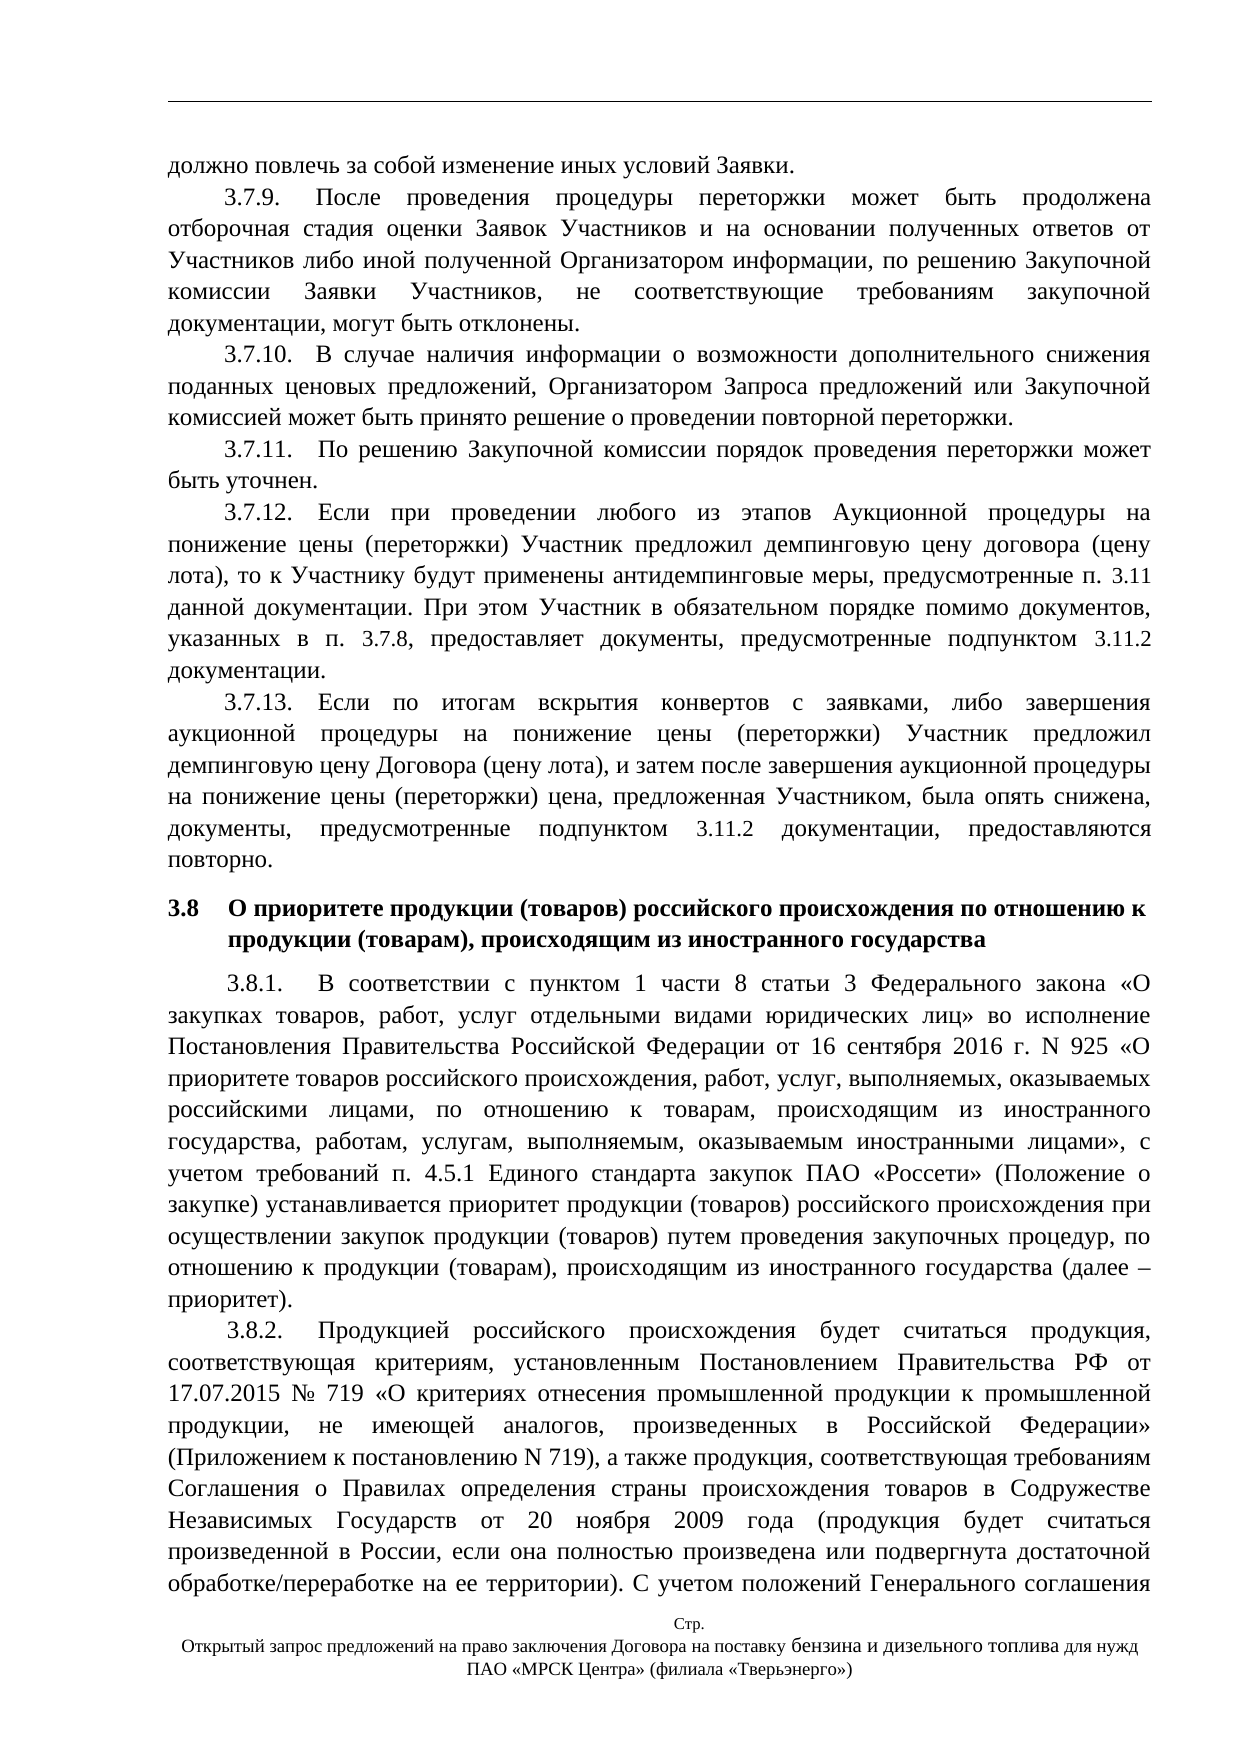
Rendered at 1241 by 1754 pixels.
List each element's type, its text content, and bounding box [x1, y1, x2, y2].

list Если при проведении любого из этапов Аукционной процедуры на понижение цены (переторжки) Участник предложил демпинговую цену договора (цену лота), то к Участнику будут применены антидемпинговые меры, предусмотренные п. 3.11 данной документации. При этом Участник в обязательном порядке помимо документов, указанных в п. 3.7.8, предоставляет документы, предусмотренные подпунктом 3.11.2 документации. [168, 497, 1152, 684]
subtitle О приоритете продукции (товаров) российского происхождения по отношению к продукции (товарам), происходящим из иностранного государства [168, 893, 1152, 953]
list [168, 1315, 1152, 1597]
list По решению Закупочной комиссии порядок проведения переторжки может быть уточнен. [168, 434, 1152, 494]
list В случае наличия информации о возможности дополнительного снижения поданных ценовых предложений, Организатором Запроса предложений или Закупочной комиссией может быть принято решение о проведении повторной переторжки. [168, 339, 1152, 431]
list В соответствии с пунктом 1 части 8 статьи 3 Федерального закона «О закупках товаров, работ, услуг отдельными видами юридических лиц» во исполнение Постановления Правительства Российской Федерации от 16 сентября 2016 г. N 925 «О приоритете товаров российского происхождения, работ, услуг, выполняемых, оказываемых российскими лицами, по отношению к товарам, происходящим из иностранного государства, работам, услугам, выполняемым, оказываемым иностранными лицами», с учетом требований п. 4.5.1 Единого стандарта закупок ПАО «Россети» (Положение о закупке) устанавливается приоритет продукции (товаров) российского происхождения при осуществлении закупок продукции (товаров) путем проведения закупочных процедур, по отношению к продукции (товарам), происходящим из иностранного государства (далее – приоритет). [168, 968, 1152, 1313]
list После проведения процедуры переторжки может быть продолжена отборочная стадия оценки Заявок Участников и на основании полученных ответов от Участников либо иной полученной Организатором информации, по решению Закупочной комиссии Заявки Участников, не соответствующие требованиям закупочной документации, могут быть отклонены. [168, 182, 1152, 337]
list Если по итогам вскрытия конвертов с заявками, либо завершения аукционной процедуры на понижение цены (переторжки) Участник предложил демпинговую цену Договора (цену лота), и затем после завершения аукционной процедуры на понижение цены (переторжки) цена, предложенная Участником, была опять снижена, документы, предусмотренные подпунктом 3.11.2 документации, предоставляются повторно. [168, 687, 1152, 873]
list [168, 150, 1152, 179]
